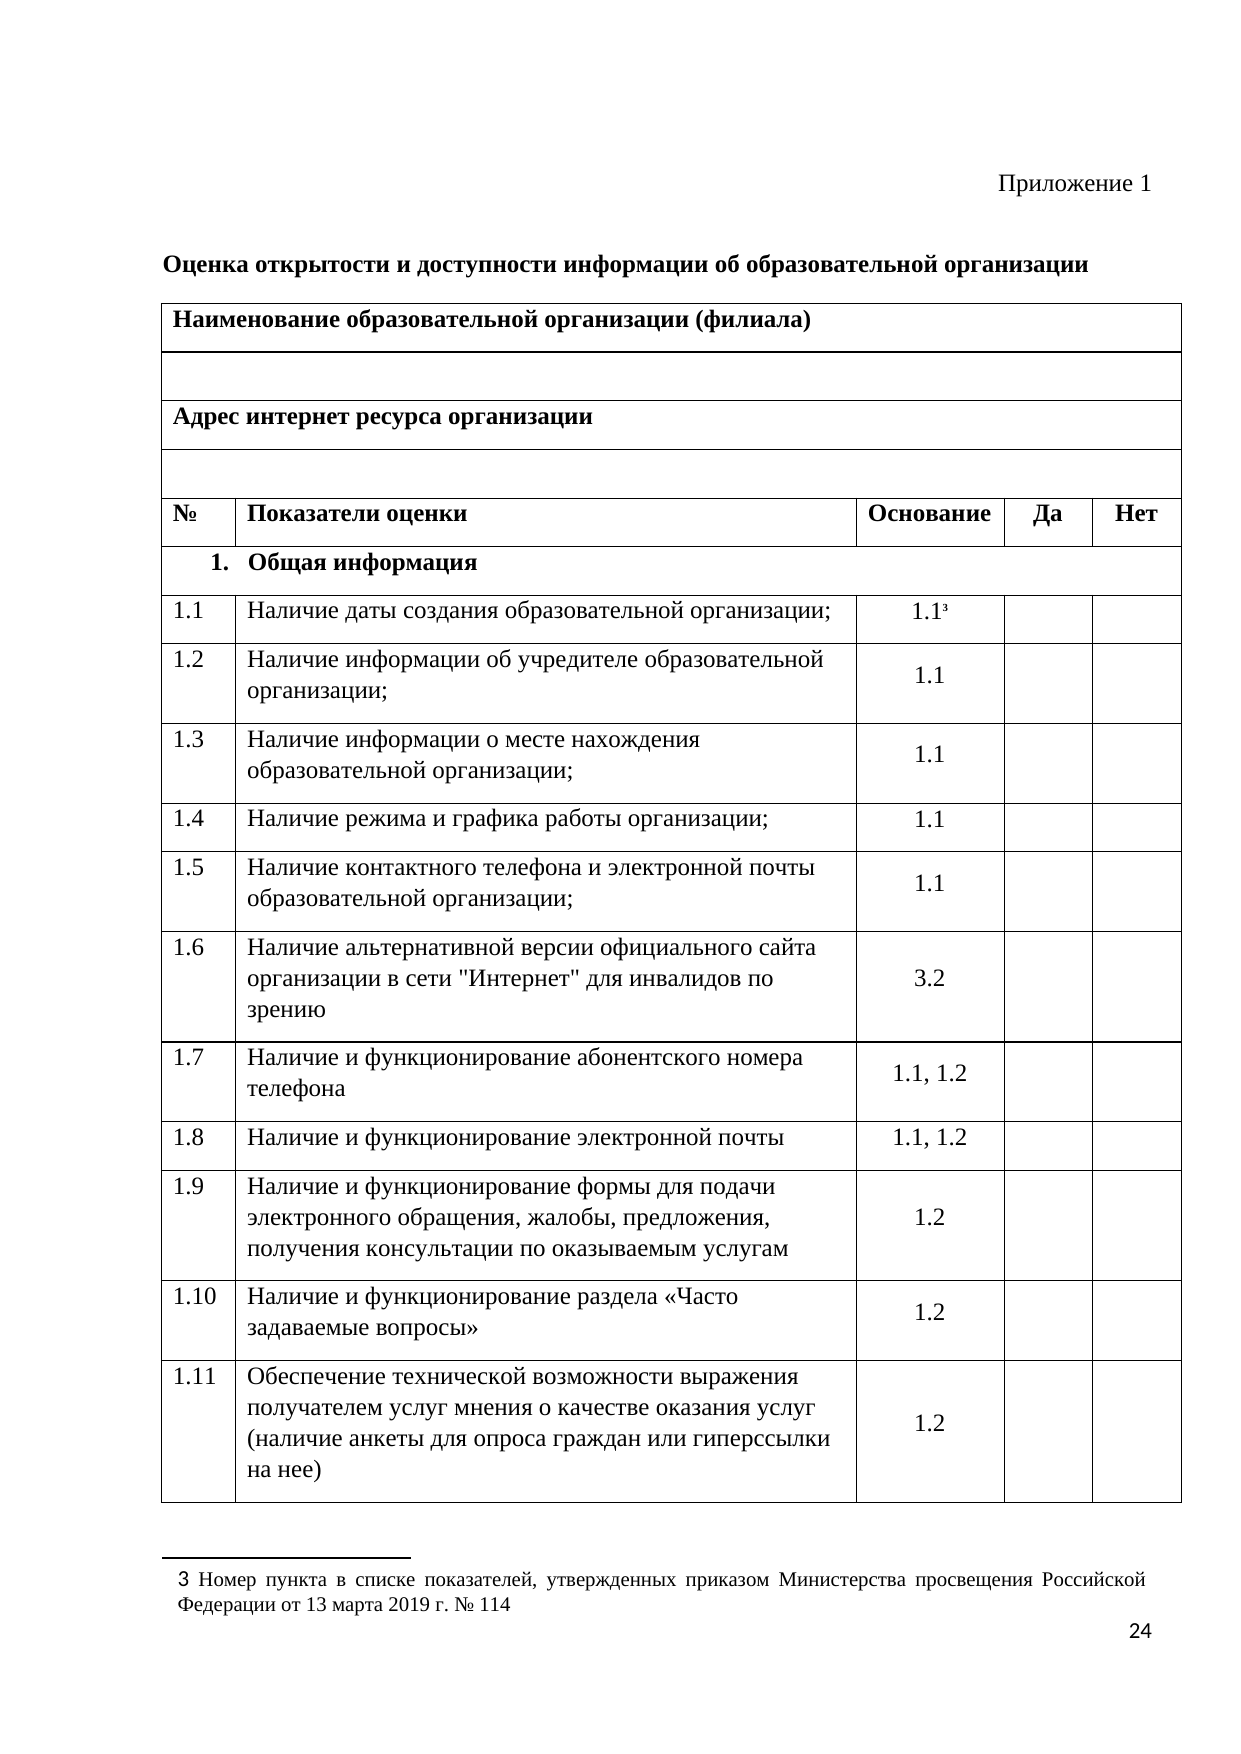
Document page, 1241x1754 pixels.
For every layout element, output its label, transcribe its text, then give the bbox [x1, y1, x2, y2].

table_cell [1093, 1043, 1181, 1121]
table_cell [1005, 644, 1092, 723]
table_cell Наличие и функционирование формы для подачи электронного обращения, жалобы, предложения, получения консультации по оказываемым услугам [236, 1171, 856, 1280]
table_cell 1.8 [162, 1122, 235, 1170]
table_cell Общая информация [162, 547, 1181, 594]
table_cell Наличие и функционирование раздела «Часто задаваемые вопросы» [236, 1281, 856, 1360]
table_cell Наличие даты создания образовательной организации; [236, 596, 856, 643]
table_cell Наличие информации об учредителе образовательной организации; [236, 644, 856, 723]
table_cell Обеспечение технической возможности выражения получателем услуг мнения о качестве оказания услуг (наличие анкеты для опроса граждан или гиперссылки на нее) [236, 1361, 856, 1502]
table_cell [1093, 1122, 1181, 1170]
table_cell 1.10 [162, 1281, 235, 1360]
table_cell [162, 450, 1181, 497]
table_cell [1005, 1043, 1092, 1121]
table_cell [1005, 852, 1092, 931]
table_cell [1093, 932, 1181, 1041]
table_cell 1.2 [857, 1281, 1004, 1360]
table_header Наименование образовательной организации (филиала) [162, 304, 1181, 351]
table_cell Наличие и функционирование абонентского номера телефона [236, 1043, 856, 1121]
table_cell [1005, 1361, 1092, 1502]
table_cell Наличие информации о месте нахождения образовательной организации; [236, 724, 856, 802]
table_cell [1093, 724, 1181, 802]
table_cell Нет [1093, 499, 1181, 546]
table_cell 1.4 [162, 804, 235, 851]
table_cell 1.6 [162, 932, 235, 1041]
table_cell [1093, 852, 1181, 931]
table_cell 1.1 [162, 596, 235, 643]
subtitle Оценка открытости и доступности информации об образовательной организации [162, 249, 1152, 278]
table_cell 3.2 [857, 932, 1004, 1041]
table_cell Наличие и функционирование электронной почты [236, 1122, 856, 1170]
table_cell [1005, 596, 1092, 643]
table_cell [1093, 1361, 1181, 1502]
table_cell 1.2 [857, 1171, 1004, 1280]
table_cell [1093, 1281, 1181, 1360]
table_cell 1.3 [162, 724, 235, 802]
table_cell Основание [857, 499, 1004, 546]
table_cell 1.2 [162, 644, 235, 723]
table_cell [1005, 804, 1092, 851]
table_cell Наличие режима и графика работы организации; [236, 804, 856, 851]
table_cell 1.1 [857, 644, 1004, 723]
table_cell Адрес интернет ресурса организации [162, 401, 1181, 449]
table_cell 1.7 [162, 1043, 235, 1121]
table_cell [1093, 1171, 1181, 1280]
table_cell Показатели оценки [236, 499, 856, 546]
table_cell 1.11 [162, 1361, 235, 1502]
table_cell 1.1 [857, 596, 1004, 643]
table_cell 1.5 [162, 852, 235, 931]
subtitle Приложение 1 [162, 168, 1152, 197]
table_cell 1.1 [857, 804, 1004, 851]
table_cell 1.1, 1.2 [857, 1043, 1004, 1121]
table_cell 1.1 [857, 724, 1004, 802]
table_cell [1005, 932, 1092, 1041]
table_cell [162, 353, 1181, 400]
table_cell [1093, 644, 1181, 723]
table_cell 1.2 [857, 1361, 1004, 1502]
table_cell Наличие альтернативной версии официального сайта организации в сети "Интернет" для инвалидов по зрению [236, 932, 856, 1041]
table_cell 1.1 [857, 852, 1004, 931]
table_cell 1.9 [162, 1171, 235, 1280]
table_cell Да [1005, 499, 1092, 546]
table_cell [1005, 1122, 1092, 1170]
table_cell № [162, 499, 235, 546]
table_cell [1005, 1171, 1092, 1280]
table_cell 1.1, 1.2 [857, 1122, 1004, 1170]
table_cell [1005, 724, 1092, 802]
table_cell [1005, 1281, 1092, 1360]
table_cell [1093, 596, 1181, 643]
table_cell [1093, 804, 1181, 851]
table_cell Наличие контактного телефона и электронной почты образовательной организации; [236, 852, 856, 931]
